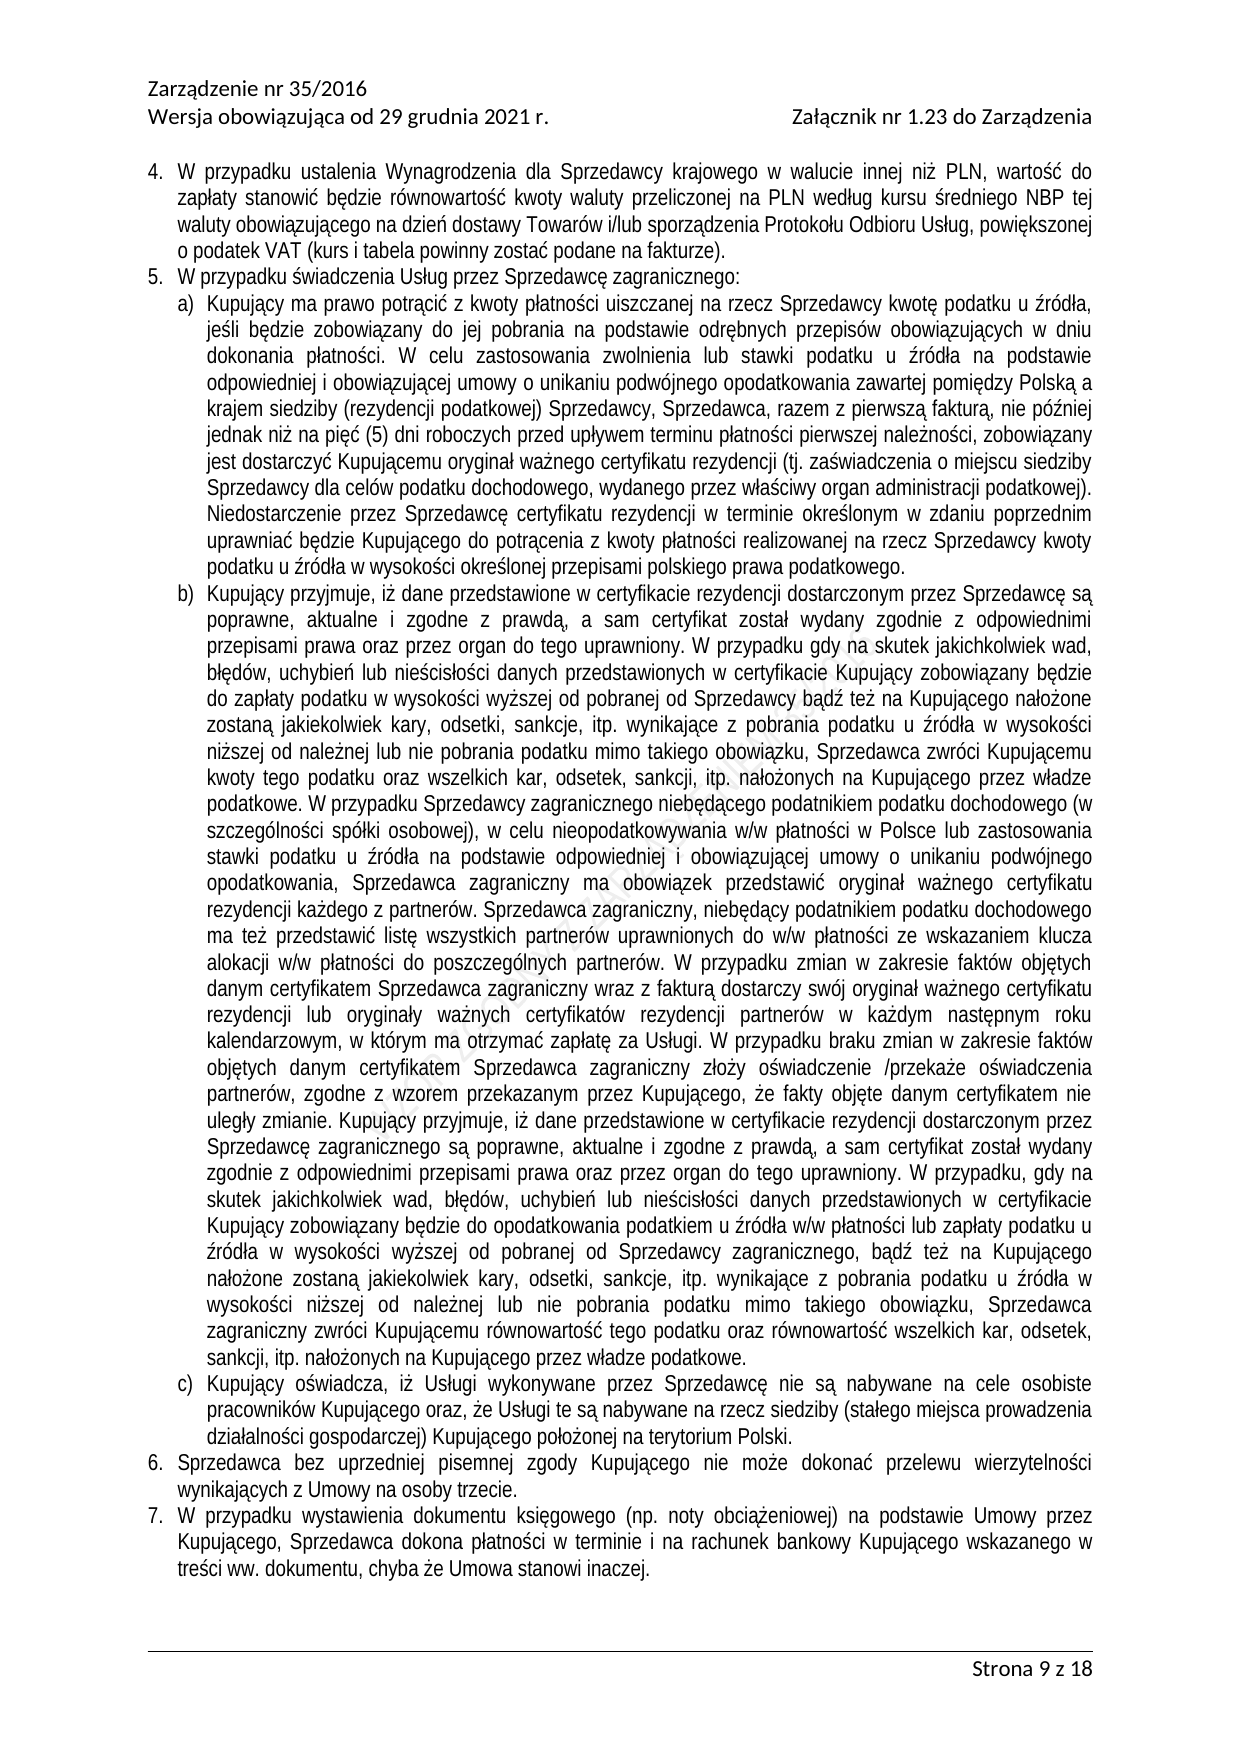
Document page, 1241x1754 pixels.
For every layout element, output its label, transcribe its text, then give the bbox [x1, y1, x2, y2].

list Sprzedawca bez uprzedniej pisemnej zgody Kupującego nie może dokonać przelewu wierzytelności wynikających z Umowy na osoby trzecie. [148, 1449, 1093, 1502]
list W przypadku świadczenia Usług przez Sprzedawcę zagranicznego: [148, 263, 1093, 289]
list W przypadku wystawienia dokumentu księgowego (np. noty obciążeniowej) na podstawie Umowy przez Kupującego, Sprzedawca dokona płatności w terminie i na rachunek bankowy Kupującego wskazanego w treści ww. dokumentu, chyba że Umowa stanowi inaczej. [148, 1502, 1093, 1581]
list Kupujący oświadcza, iż Usługi wykonywane przez Sprzedawcę nie są nabywane na cele osobiste pracowników Kupującego oraz, że Usługi te są nabywane na rzecz siedziby (stałego miejsca prowadzenia działalności gospodarczej) Kupującego położonej na terytorium Polski. [177, 1370, 1093, 1449]
list Kupujący ma prawo potrącić z kwoty płatności uiszczanej na rzecz Sprzedawcy kwotę podatku u źródła, jeśli będzie zobowiązany do jej pobrania na podstawie odrębnych przepisów obowiązujących w dniu dokonania płatności. W celu zastosowania zwolnienia lub stawki podatku u źródła na podstawie odpowiedniej i obowiązującej umowy o unikaniu podwójnego opodatkowania zawartej pomiędzy Polską a krajem siedziby (rezydencji podatkowej) Sprzedawcy, Sprzedawca, razem z pierwszą fakturą, nie później jednak niż na pięć (5) dni roboczych przed upływem terminu płatności pierwszej należności, zobowiązany jest dostarczyć Kupującemu oryginał ważnego certyfikatu rezydencji (tj. zaświadczenia o miejscu siedziby Sprzedawcy dla celów podatku dochodowego, wydanego przez właściwy organ administracji podatkowej). Niedostarczenie przez Sprzedawcę certyfikatu rezydencji w terminie określonym w zdaniu poprzednim uprawniać będzie Kupującego do potrącenia z kwoty płatności realizowanej na rzecz Sprzedawcy kwoty podatku u źródła w wysokości określonej przepisami polskiego prawa podatkowego. [177, 289, 1093, 579]
list W przypadku ustalenia Wynagrodzenia dla Sprzedawcy krajowego w walucie innej niż PLN, wartość do zapłaty stanowić będzie równowartość kwoty waluty przeliczonej na PLN według kursu średniego NBP tej waluty obowiązującego na dzień dostawy Towarów i/lub sporządzenia Protokołu Odbioru Usług, powiększonej o podatek VAT (kurs i tabela powinny zostać podane na fakturze). [148, 158, 1093, 263]
list Kupujący przyjmuje, iż dane przedstawione w certyfikacie rezydencji dostarczonym przez Sprzedawcę są poprawne, aktualne i zgodne z prawdą, a sam certyfikat został wydany zgodnie z odpowiednimi przepisami prawa oraz przez organ do tego uprawniony. W przypadku gdy na skutek jakichkolwiek wad, błędów, uchybień lub nieścisłości danych przedstawionych w certyfikacie Kupujący zobowiązany będzie do zapłaty podatku w wysokości wyższej od pobranej od Sprzedawcy bądź też na Kupującego nałożone zostaną jakiekolwiek kary, odsetki, sankcje, itp. wynikające z pobrania podatku u źródła w wysokości niższej od należnej lub nie pobrania podatku mimo takiego obowiązku, Sprzedawca zwróci Kupującemu kwoty tego podatku oraz wszelkich kar, odsetek, sankcji, itp. nałożonych na Kupującego przez władze podatkowe. W przypadku Sprzedawcy zagranicznego niebędącego podatnikiem podatku dochodowego (w szczególności spółki osobowej), w celu nieopodatkowywania w/w płatności w Polsce lub zastosowania stawki podatku u źródła na podstawie odpowiedniej i obowiązującej umowy o unikaniu podwójnego opodatkowania, Sprzedawca zagraniczny ma obowiązek przedstawić oryginał ważnego certyfikatu rezydencji każdego z partnerów. Sprzedawca zagraniczny, niebędący podatnikiem podatku dochodowego ma też przedstawić listę wszystkich partnerów uprawnionych do w/w płatności ze wskazaniem klucza alokacji w/w płatności do poszczególnych partnerów. W przypadku zmian w zakresie faktów objętych danym certyfikatem Sprzedawca zagraniczny wraz z fakturą dostarczy swój oryginał ważnego certyfikatu rezydencji lub oryginały ważnych certyfikatów rezydencji partnerów w każdym następnym roku kalendarzowym, w którym ma otrzymać zapłatę za Usługi. W przypadku braku zmian w zakresie faktów objętych danym certyfikatem Sprzedawca zagraniczny złoży oświadczenie /przekaże oświadczenia partnerów, zgodne z wzorem przekazanym przez Kupującego, że fakty objęte danym certyfikatem nie uległy zmianie. Kupujący przyjmuje, iż dane przedstawione w certyfikacie rezydencji dostarczonym przez Sprzedawcę zagranicznego są poprawne, aktualne i zgodne z prawdą, a sam certyfikat został wydany zgodnie z odpowiednimi przepisami prawa oraz przez organ do tego uprawniony. W przypadku, gdy na skutek jakichkolwiek wad, błędów, uchybień lub nieścisłości danych przedstawionych w certyfikacie Kupujący zobowiązany będzie do opodatkowania podatkiem u źródła w/w płatności lub zapłaty podatku u źródła w wysokości wyższej od pobranej od Sprzedawcy zagranicznego, bądź też na Kupującego nałożone zostaną jakiekolwiek kary, odsetki, sankcje, itp. wynikające z pobrania podatku u źródła w wysokości niższej od należnej lub nie pobrania podatku mimo takiego obowiązku, Sprzedawca zagraniczny zwróci Kupującemu równowartość tego podatku oraz równowartość wszelkich kar, odsetek, sankcji, itp. nałożonych na Kupującego przez władze podatkowe. [177, 579, 1093, 1370]
